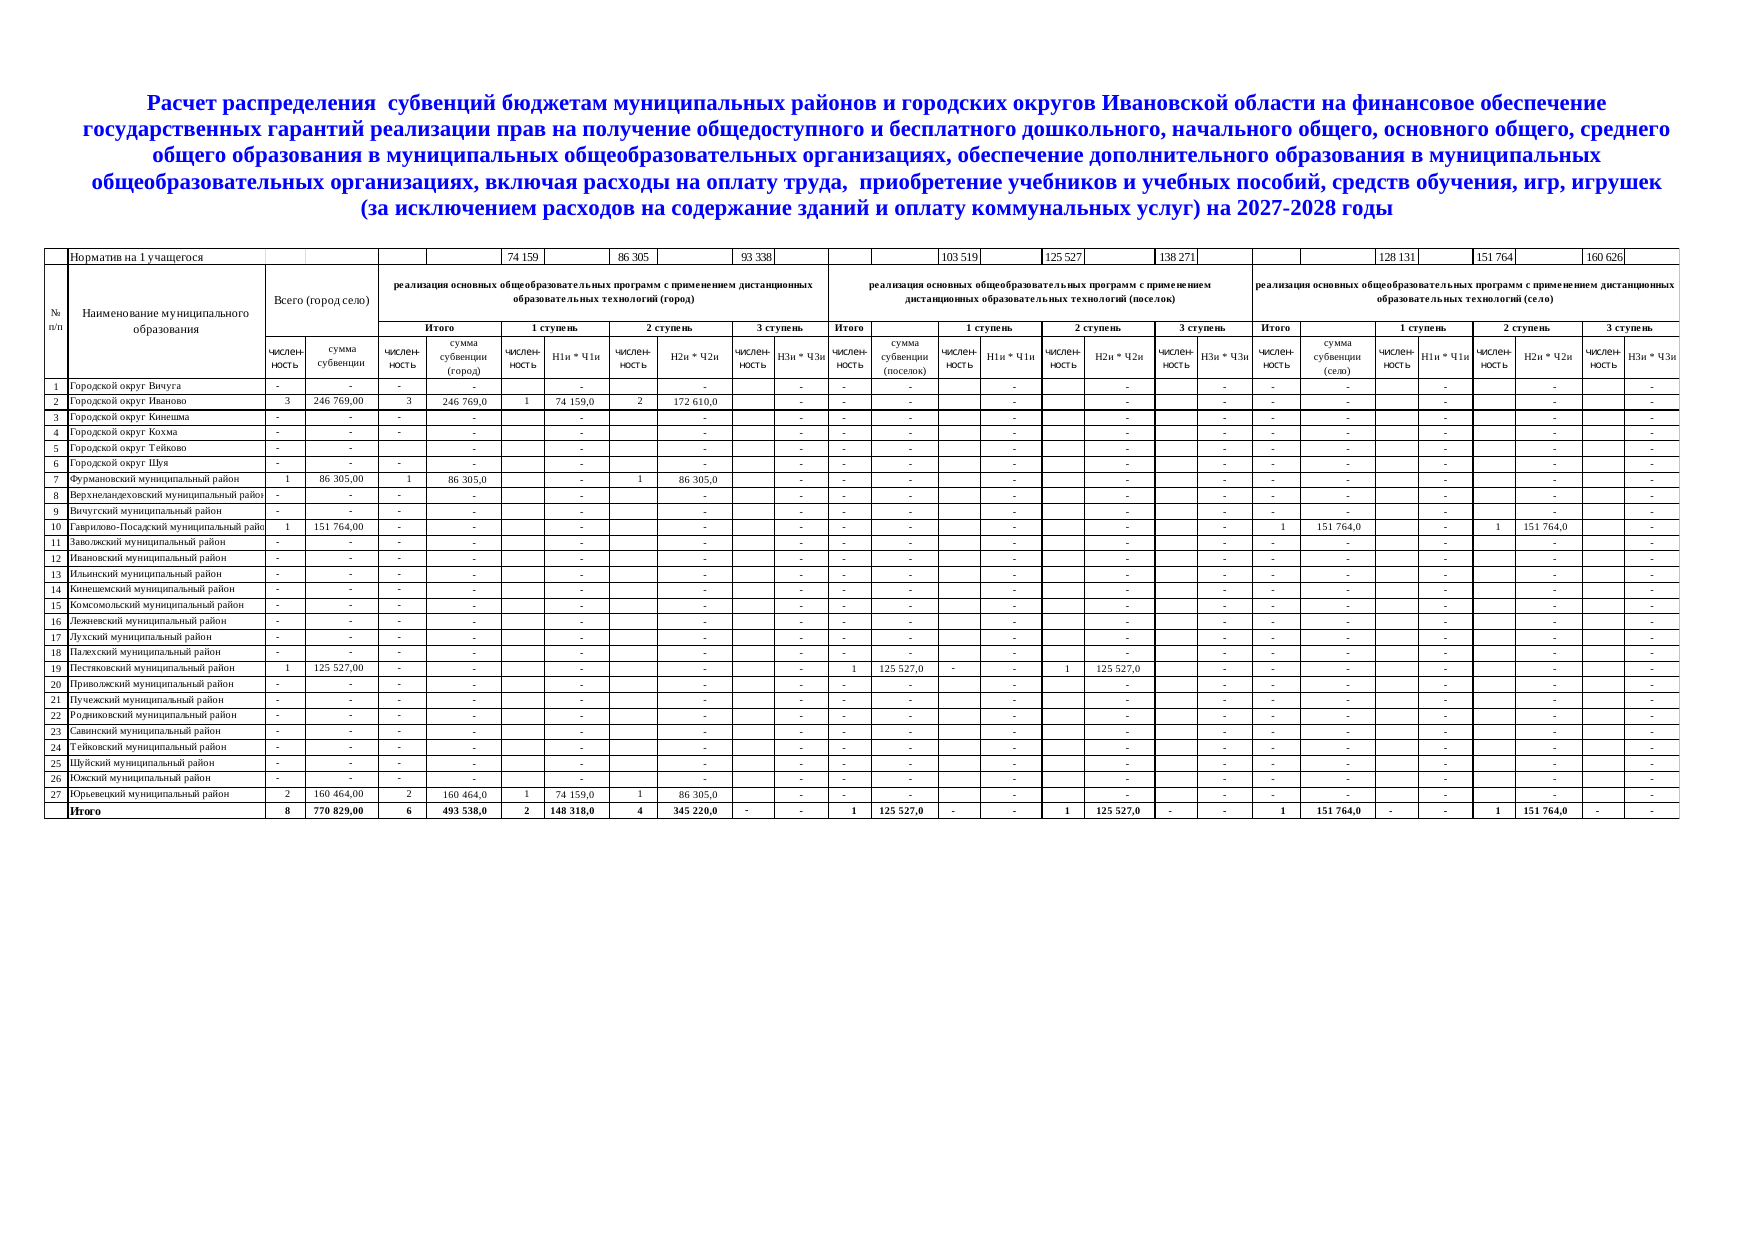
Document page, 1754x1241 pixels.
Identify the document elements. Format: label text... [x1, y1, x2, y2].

text Расчет распределения субвенций бюджетам муниципальных районов и городских округов Ивановской области на финансовое обеспечение государственных гарантий реализации прав на получение общедоступного и бесплатного дошкольного, начального общего, основного общего, среднего общего образования в муниципальных общеобразовательных организациях, обеспечение дополнительного образования в муниципальных общеобразовательных организациях, включая расходы на оплату труда, приобретение учебников и учебных пособий, средств обучения, игр, игрушек (за исключением расходов на содержание зданий и оплату коммунальных услуг) на 2027-2028 годы [59, 89, 1695, 220]
